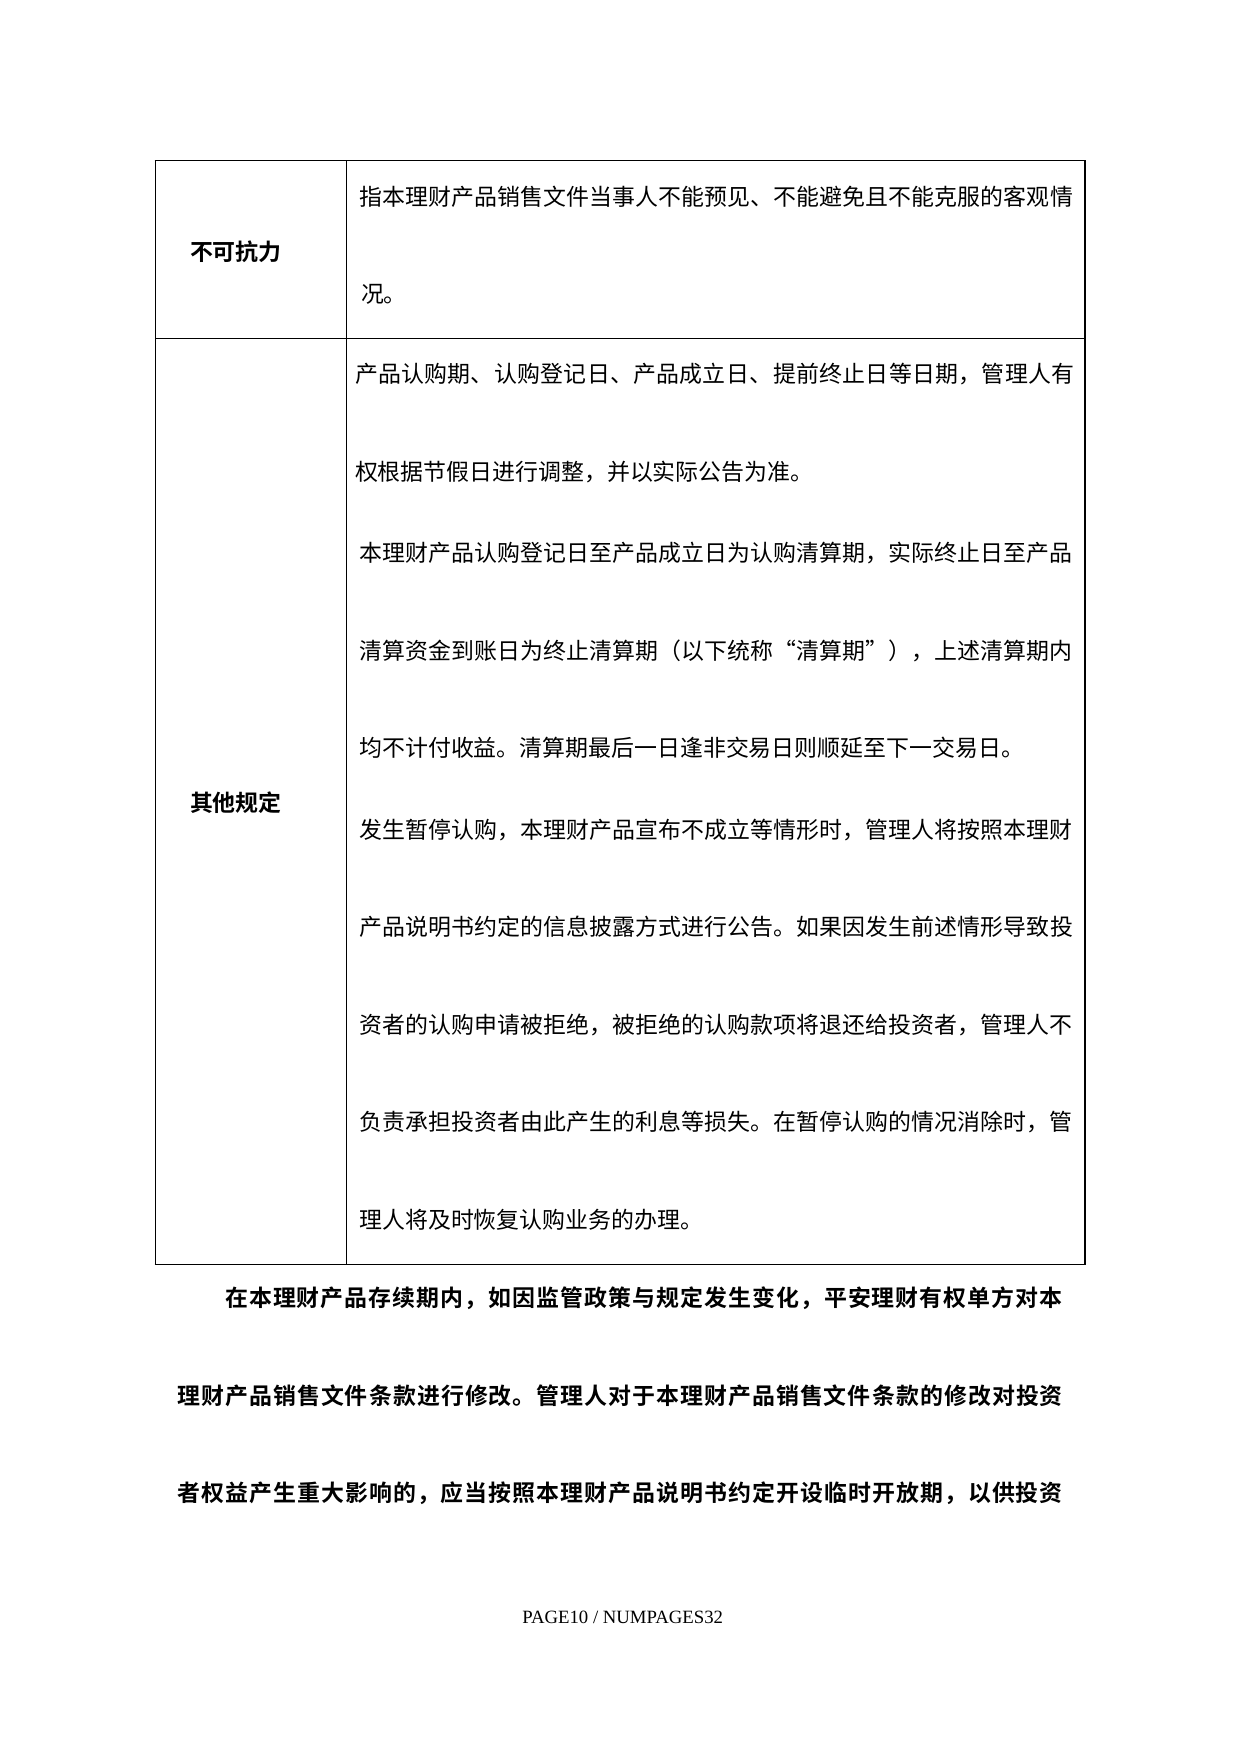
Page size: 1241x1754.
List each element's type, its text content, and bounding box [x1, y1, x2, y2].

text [177, 1265, 1063, 1524]
table_cell 不可抗力 [156, 161, 346, 338]
table_cell 指本理财产品销售文件当事人不能预见、不能避免且不能克服的客观情况。 [347, 161, 1084, 338]
table_cell 其他规定 [156, 339, 346, 1263]
table_cell 产品认购期、认购登记日、产品成立日、提前终止日等日期，管理人有权根据节假日进行调整，并以实际公告为准。 本理财产品认购登记日至产品成立日为认购清算期，实际终止日至产品清算资金到账日为终止清算期（以下统称“清算期”），上述清算期内均不计付收益。清算期最后一日逢非交易日则顺延至下一交易日。 发生暂停认购，本理财产品宣布不成立等情形时，管理人将按照本理财产品说明书约定的信息披露方式进行公告。如果因发生前述情形导致投资者的认购申请被拒绝，被拒绝的认购款项将退还给投资者，管理人不负责承担投资者由此产生的利息等损失。在暂停认购的情况消除时，管理人将及时恢复认购业务的办理。 [347, 339, 1084, 1263]
